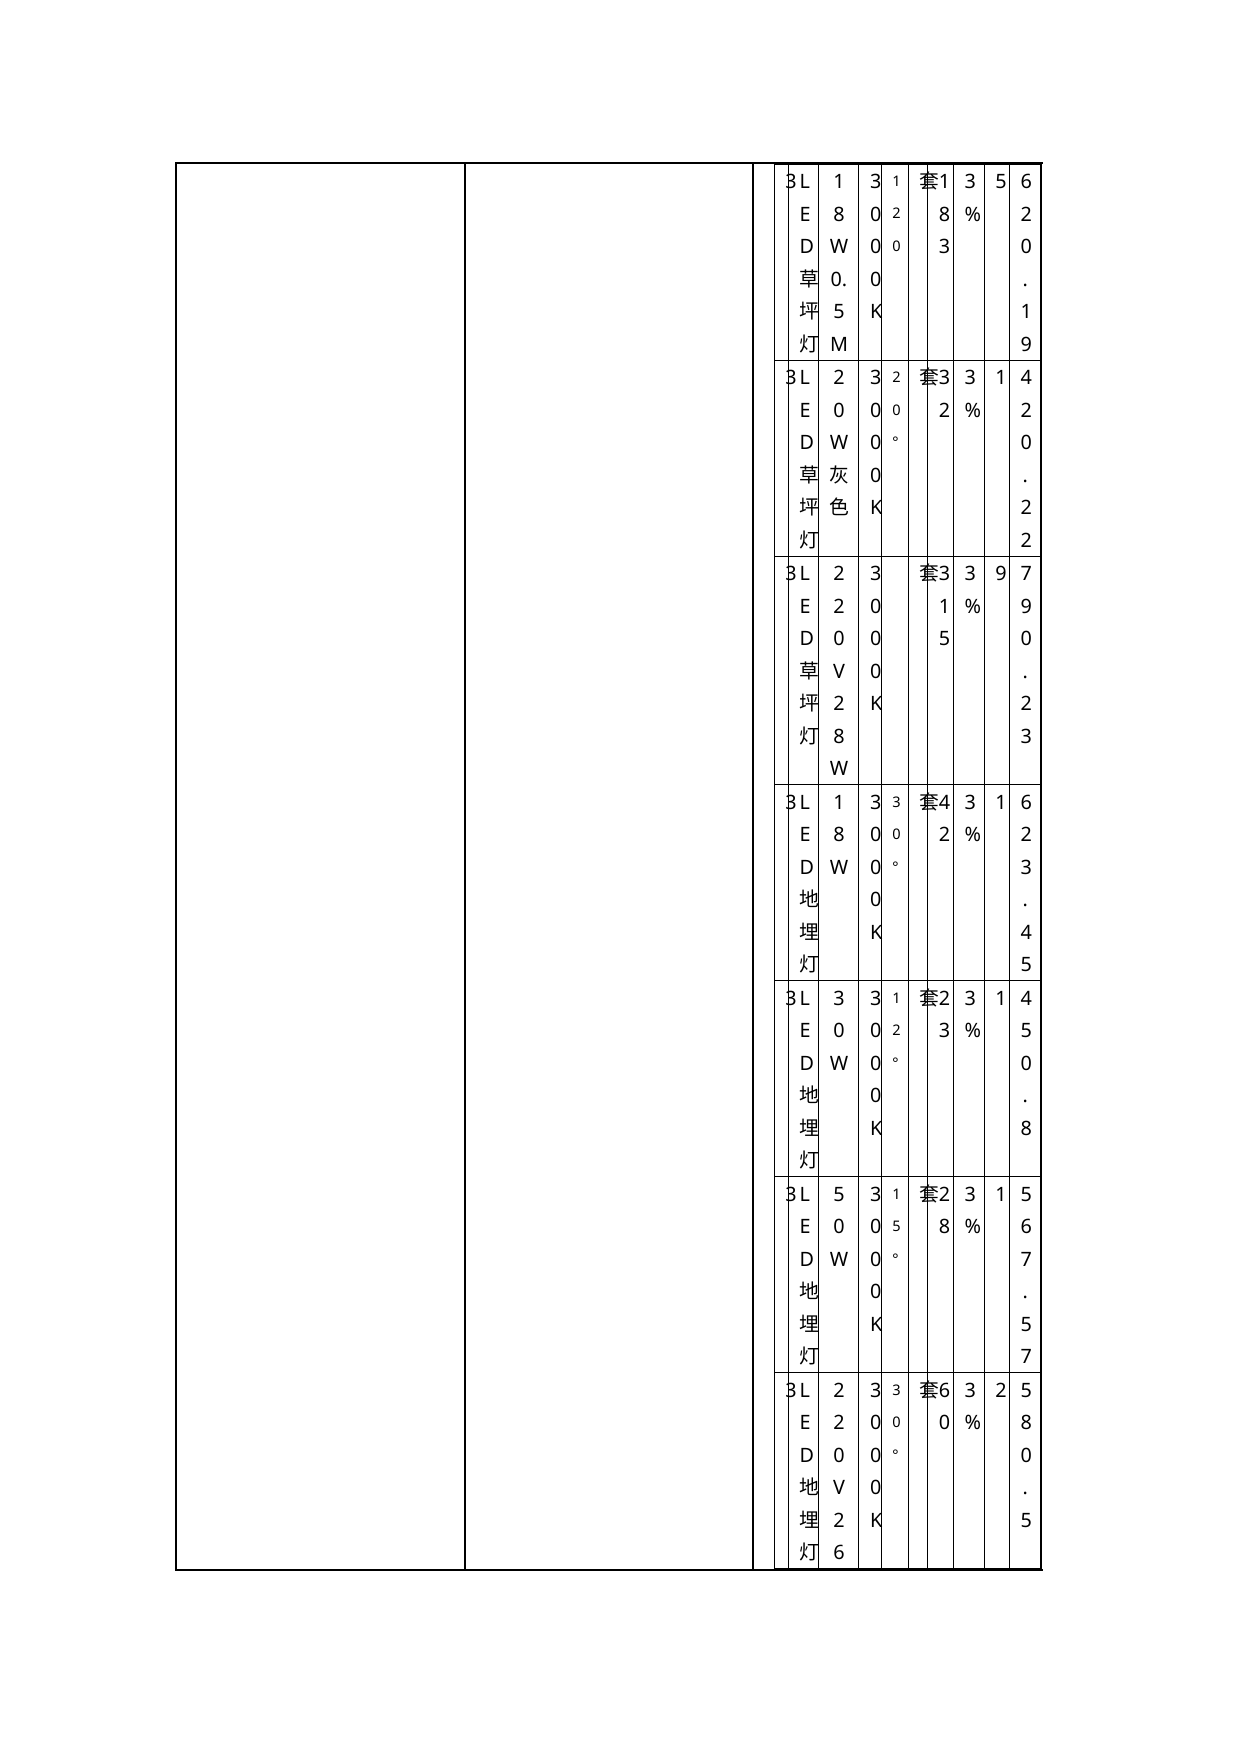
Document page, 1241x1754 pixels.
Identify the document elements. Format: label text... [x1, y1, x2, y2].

table_cell [954, 557, 984, 784]
table_cell [1010, 165, 1040, 360]
table_cell [859, 361, 881, 556]
table_cell [985, 981, 1009, 1176]
table_cell [928, 785, 953, 980]
table_cell [882, 557, 908, 784]
table_cell [909, 785, 927, 980]
table_cell [909, 1177, 927, 1372]
table_cell [928, 1373, 953, 1568]
table_cell [775, 1177, 788, 1372]
table_cell [1010, 361, 1040, 556]
table_cell [775, 361, 788, 556]
table_cell [928, 1177, 953, 1372]
table_cell [882, 361, 908, 556]
table_cell [877, 698, 881, 708]
table_cell [909, 361, 927, 556]
table_cell [877, 306, 881, 316]
table_cell [810, 468, 818, 479]
table_cell [882, 1177, 908, 1372]
table_cell [819, 785, 858, 980]
table_cell [954, 361, 984, 556]
table_cell [1010, 785, 1040, 980]
table_cell [859, 1373, 881, 1568]
table_cell [928, 361, 953, 556]
table_cell [810, 272, 818, 283]
table_cell [954, 1373, 984, 1568]
table_cell [819, 981, 858, 1176]
table_cell [819, 165, 858, 360]
table_cell [928, 557, 953, 784]
table_cell [789, 165, 818, 360]
table_cell [859, 165, 881, 360]
table_cell [859, 1177, 881, 1372]
table_cell [775, 557, 788, 784]
table_cell [466, 164, 752, 1569]
table_cell [985, 1177, 1009, 1372]
table_cell [882, 165, 908, 360]
table_cell [859, 785, 881, 980]
table_cell [1010, 981, 1040, 1176]
table_cell [882, 785, 908, 980]
table_cell [985, 165, 1009, 360]
table_cell [754, 164, 774, 1569]
table_cell [1010, 1373, 1040, 1568]
table_cell [819, 1177, 858, 1372]
table_cell [819, 361, 858, 556]
table_cell [859, 981, 881, 1176]
table_cell [1010, 557, 1040, 784]
table_cell [928, 165, 953, 360]
table_cell [789, 1177, 818, 1372]
table_cell [882, 1373, 908, 1568]
table_cell [775, 981, 788, 1176]
table_cell [909, 1373, 927, 1568]
table_cell [789, 1373, 818, 1568]
table_cell [909, 981, 927, 1176]
table_cell [789, 361, 818, 556]
table_cell [954, 165, 984, 360]
table_cell [909, 557, 927, 784]
table_cell [877, 1123, 881, 1133]
table_cell 7 [177, 164, 464, 1569]
table_cell [819, 557, 858, 784]
table_cell [928, 981, 953, 1176]
table_cell [954, 981, 984, 1176]
table_cell [954, 785, 984, 980]
table_cell [789, 981, 818, 1176]
table_cell [775, 165, 788, 360]
table_cell [859, 557, 881, 784]
table_cell [882, 981, 908, 1176]
table_cell [985, 557, 1009, 784]
table_cell [775, 785, 788, 980]
table_cell [985, 785, 1009, 980]
table_cell [789, 557, 818, 784]
table_cell [985, 1373, 1009, 1568]
table_cell [1010, 1177, 1040, 1372]
table_cell [877, 927, 881, 937]
table_cell [877, 1515, 881, 1525]
table_cell [775, 1373, 788, 1568]
table_cell [909, 165, 927, 360]
table_cell [789, 785, 818, 980]
table_cell [877, 502, 881, 512]
table_cell [954, 1177, 984, 1372]
table_cell [819, 1373, 858, 1568]
table_cell [985, 361, 1009, 556]
table_cell [877, 1319, 881, 1329]
